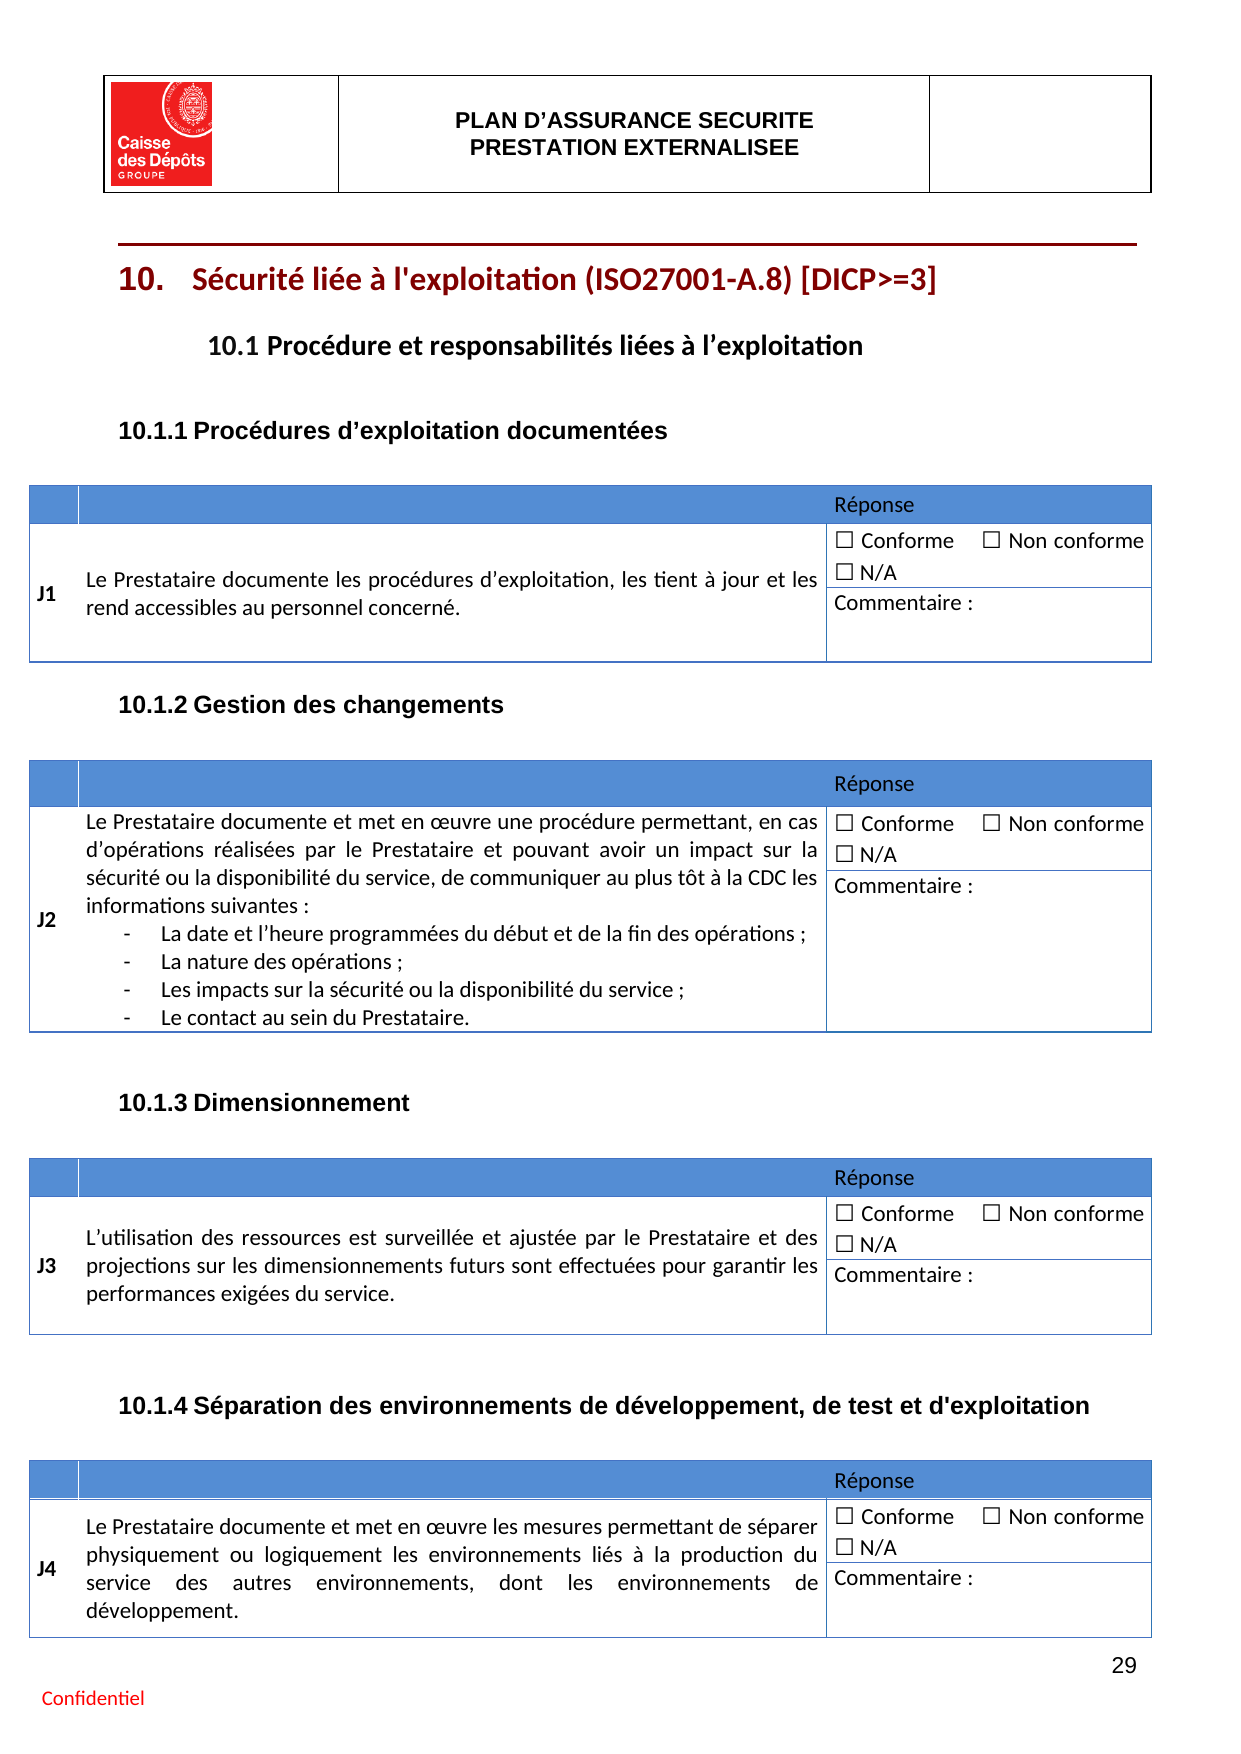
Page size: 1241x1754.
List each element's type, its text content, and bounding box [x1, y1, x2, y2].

table_cell Le Prestataire documente et met en œuvre une procédure permettant, en cas d’opérations réalisées par le Prestataire et pouvant avoir un impact sur la sécurité ou la disponibilité du service, de communiquer au plus tôt à la CDC les informations suivantes : La date et l’heure programmées du début et de la fin des opérations ; La nature des opérations ; Les impacts sur la sécurité ou la disponibilité du service ; Le contact au sein du Prestataire. [79, 807, 826, 1031]
subtitle Dimensionnement [118, 1088, 1137, 1117]
table_cell Commentaire : [827, 1563, 1151, 1637]
table_header [79, 1159, 826, 1196]
table_cell J2 [30, 807, 78, 1031]
table_header Réponse [827, 1461, 1151, 1498]
table_header [79, 486, 826, 523]
table_header [30, 1159, 78, 1196]
table_cell J4 [30, 1500, 78, 1637]
table_cell Conforme Non conforme N/A [827, 524, 1151, 587]
table_cell Commentaire : [827, 588, 1151, 661]
table_cell J3 [30, 1197, 78, 1334]
table_cell Le Prestataire documente et met en œuvre les mesures permettant de séparer physiquement ou logiquement les environnements liés à la production du service des autres environnements, dont les environnements de développement. [79, 1500, 826, 1637]
subtitle Procédure et responsabilités liées à l’exploitation [207, 327, 1137, 363]
table_cell L’utilisation des ressources est surveillée et ajustée par le Prestataire et des projections sur les dimensionnements futurs sont effectuées pour garantir les performances exigées du service. [79, 1197, 826, 1334]
subtitle Sécurité liée à l'exploitation (ISO27001-A.8) [DICP>=3] [118, 246, 1137, 299]
table_header [79, 1461, 826, 1498]
table_cell Le Prestataire documente les procédures d’exploitation, les tient à jour et les rend accessibles au personnel concerné. [79, 524, 826, 661]
picture [111, 82, 212, 186]
table_header [30, 1461, 78, 1498]
table_header [79, 761, 826, 806]
table_header [30, 761, 78, 806]
table_cell J1 [30, 524, 78, 661]
table_header Réponse [827, 1159, 1151, 1196]
table_header Réponse [827, 486, 1151, 523]
table_cell Conforme Non conforme N/A [827, 807, 1151, 870]
subtitle Gestion des changements [118, 690, 1137, 719]
table_cell Conforme Non conforme N/A [827, 1197, 1151, 1259]
subtitle Séparation des environnements de développement, de test et d'exploitation [118, 1391, 1137, 1420]
table_cell Conforme Non conforme N/A [827, 1500, 1151, 1562]
subtitle Procédures d’exploitation documentées [118, 416, 1137, 444]
table_cell Commentaire : [827, 871, 1151, 1031]
table_cell Commentaire : [827, 1260, 1151, 1334]
table_header [30, 486, 78, 523]
table_header Réponse [827, 761, 1151, 806]
